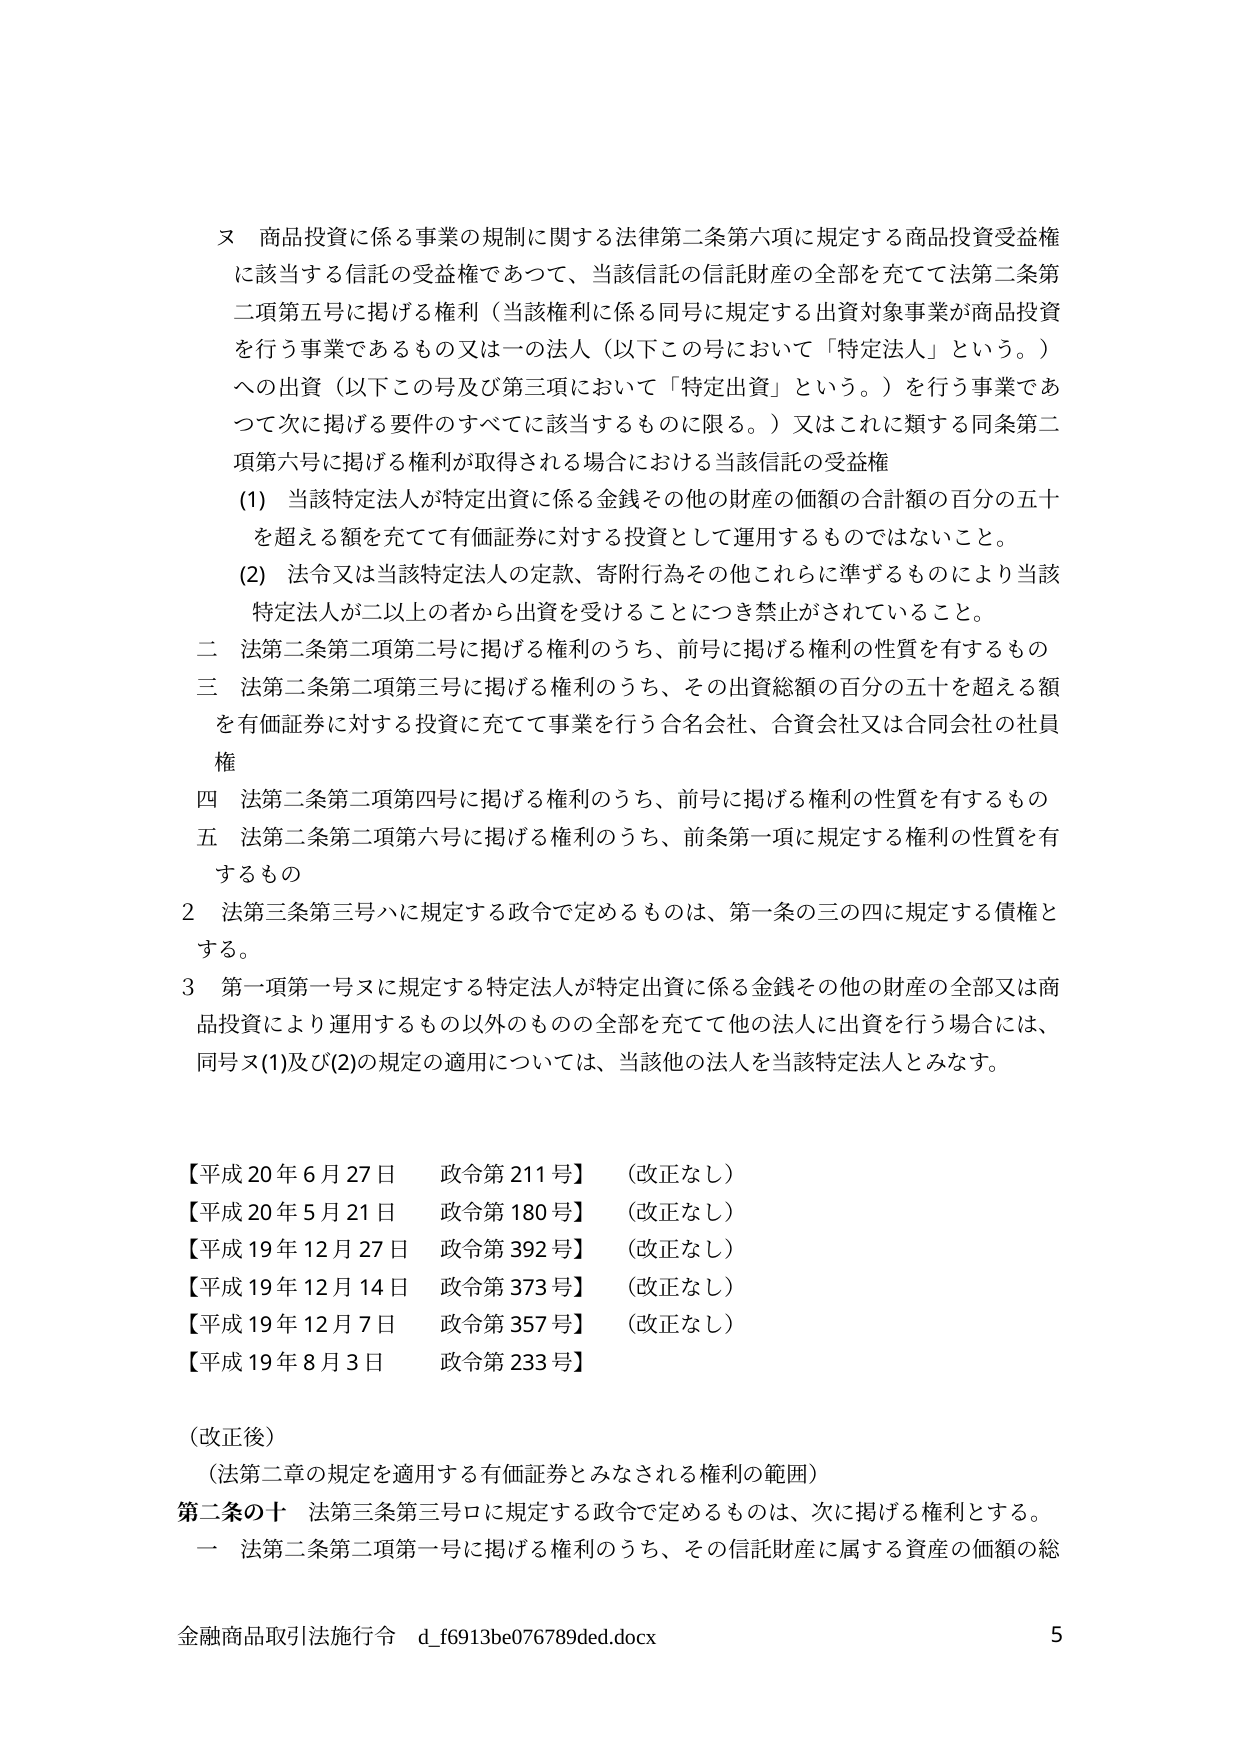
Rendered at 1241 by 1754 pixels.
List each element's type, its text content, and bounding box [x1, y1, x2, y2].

text 第二条の十 法第三条第三号ロに規定する政令で定めるものは、次に掲げる権利とする。 [177, 1492, 1063, 1529]
text 四 法第二条第二項第四号に掲げる権利のうち、前号に掲げる権利の性質を有するもの [196, 779, 1063, 817]
text ２ 法第三条第三号ハに規定する政令で定めるものは、第一条の三の四に規定する債権とする。 [177, 892, 1063, 967]
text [196, 1529, 1063, 1567]
text ３ 第一項第一号ヌに規定する特定法人が特定出資に係る金銭その他の財産の全部又は商品投資により運用するもの以外のものの全部を充てて他の法人に出資を行う場合には、同号ヌ(1)及び(2)の規定の適用については、当該他の法人を当該特定法人とみなす。 [177, 967, 1063, 1079]
text 【平成19年12月14日 政令第373号】 （改正なし） [177, 1267, 1063, 1304]
text 二 法第二条第二項第二号に掲げる権利のうち、前号に掲げる権利の性質を有するもの [196, 629, 1063, 667]
text （法第二章の規定を適用する有価証券とみなされる権利の範囲） [196, 1454, 1063, 1492]
text 【平成19年8月3日 政令第233号】 [177, 1342, 1063, 1379]
text 【平成20年5月21日 政令第180号】 （改正なし） [177, 1192, 1063, 1229]
text 【平成19年12月27日 政令第392号】 （改正なし） [177, 1229, 1063, 1267]
text 【平成20年6月27日 政令第211号】 （改正なし） [177, 1154, 1063, 1192]
text ヌ 商品投資に係る事業の規制に関する法律第二条第六項に規定する商品投資受益権に該当する信託の受益権であつて、当該信託の信託財産の全部を充てて法第二条第二項第五号に掲げる権利（当該権利に係る同号に規定する出資対象事業が商品投資を行う事業であるもの又は一の法人（以下この号において「特定法人」という。）への出資（以下この号及び第三項において「特定出資」という。）を行う事業であつて次に掲げる要件のすべてに該当するものに限る。）又はこれに類する同条第二項第六号に掲げる権利が取得される場合における当該信託の受益権 [215, 217, 1063, 479]
text 三 法第二条第二項第三号に掲げる権利のうち、その出資総額の百分の五十を超える額を有価証券に対する投資に充てて事業を行う合名会社、合資会社又は合同会社の社員権 [196, 667, 1063, 779]
text (1) 当該特定法人が特定出資に係る金銭その他の財産の価額の合計額の百分の五十を超える額を充てて有価証券に対する投資として運用するものではないこと。 [234, 479, 1063, 554]
text 五 法第二条第二項第六号に掲げる権利のうち、前条第一項に規定する権利の性質を有するもの [196, 817, 1063, 892]
text 【平成19年12月7日 政令第357号】 （改正なし） [177, 1304, 1063, 1342]
text （改正後） [177, 1417, 1063, 1454]
text (2) 法令又は当該特定法人の定款、寄附行為その他これらに準ずるものにより当該特定法人が二以上の者から出資を受けることにつき禁止がされていること。 [234, 554, 1063, 629]
